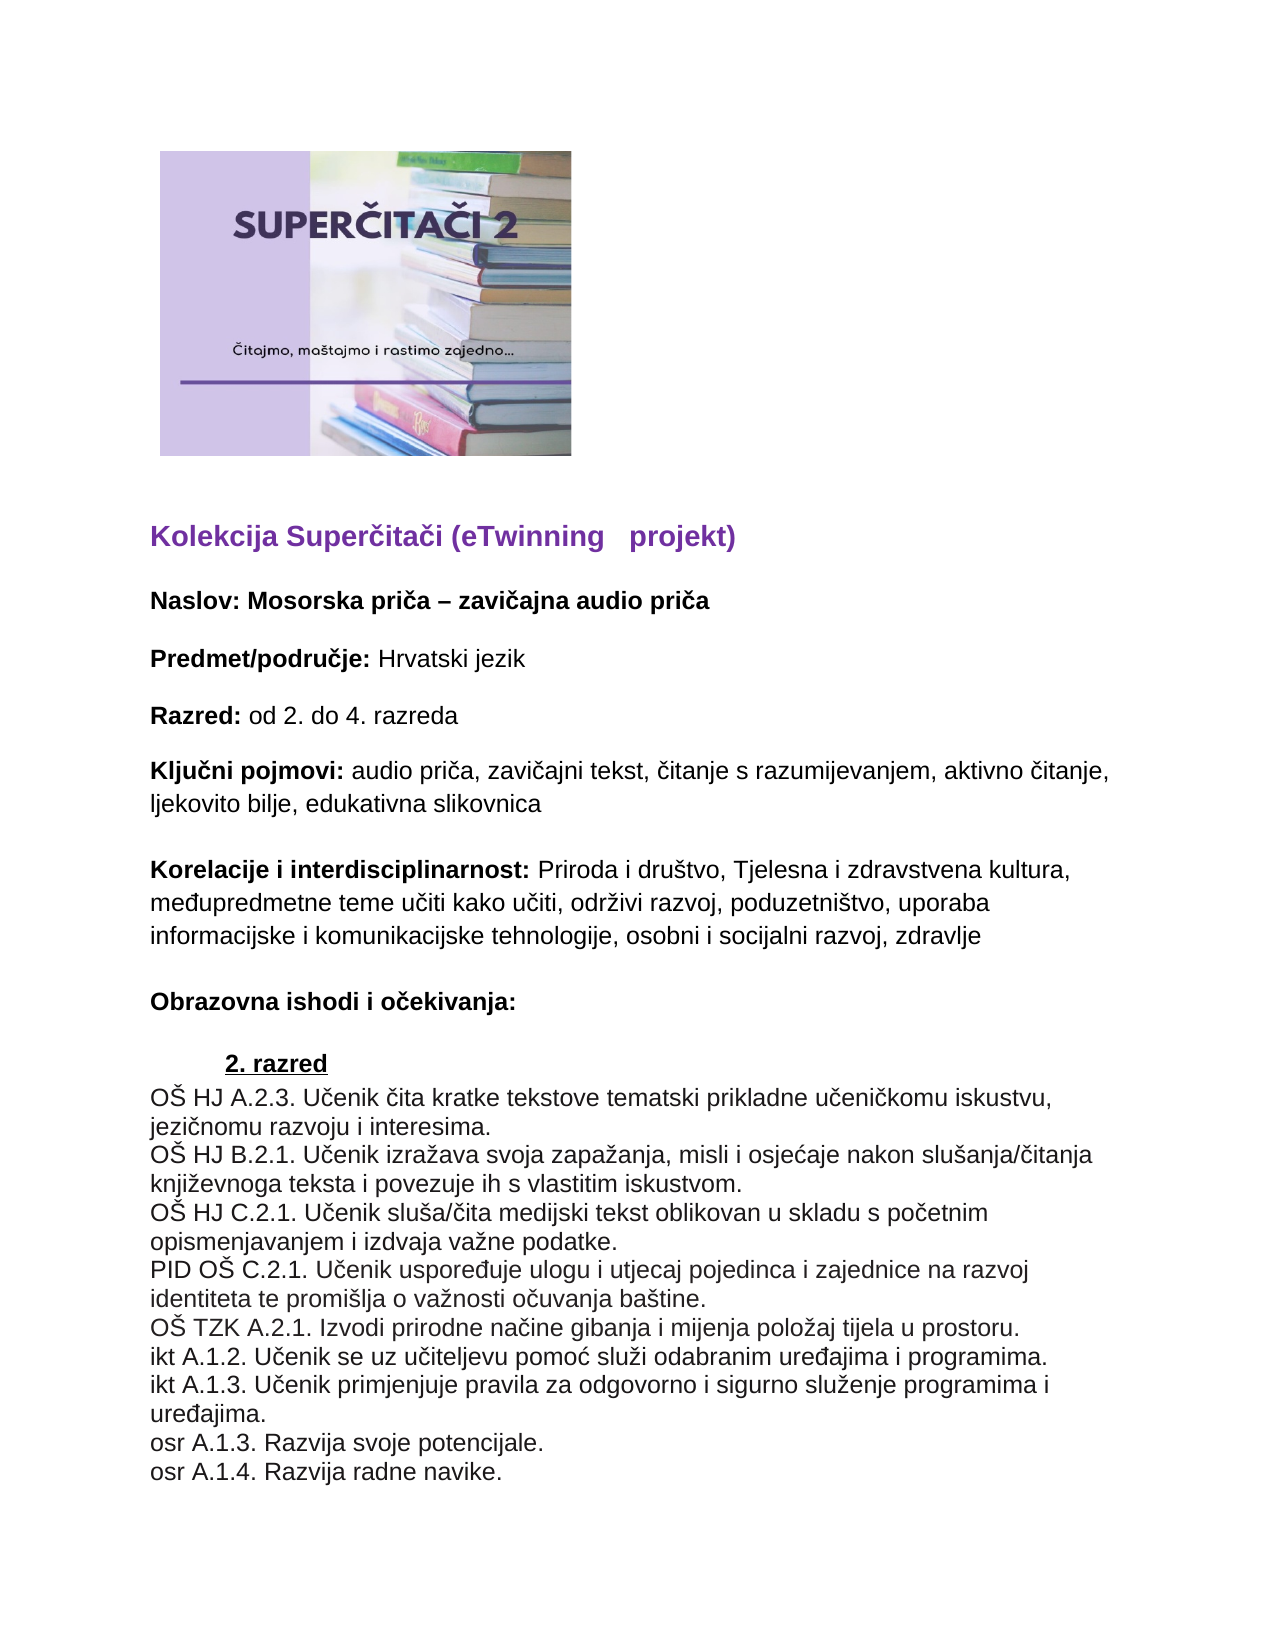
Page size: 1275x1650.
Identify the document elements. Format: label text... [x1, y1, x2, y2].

text ikt A.1.2. Učenik se uz učiteljevu pomoć služi odabranim uređajima i programima. [150, 1342, 1125, 1370]
text Ključni pojmovi: audio priča, zavičajni tekst, čitanje s razumijevanjem, aktivno čitanje, ljekovito bilje, edukativna slikovnica [150, 756, 1125, 818]
text ikt A.1.3. Učenik primjenjuje pravila za odgovorno i sigurno služenje programima i uređajima. [150, 1370, 1125, 1428]
text 2. razred [225, 1049, 1125, 1078]
text Razred: od 2. do 4. razreda [150, 701, 1125, 756]
text OŠ HJ B.2.1. Učenik izražava svoja zapažanja, misli i osjećaje nakon slušanja/čitanja književnoga teksta i povezuje ih s vlastitim iskustvom. [150, 1140, 1125, 1198]
text osr A.1.3. Razvija svoje potencijale. [150, 1428, 1125, 1457]
picture [160, 151, 572, 456]
text osr A.1.4. Razvija radne navike. [150, 1457, 1125, 1485]
text OŠ HJ C.2.1. Učenik sluša/čita medijski tekst oblikovan u skladu s početnim opismenjavanjem i izdvaja važne podatke. [150, 1198, 1125, 1255]
text Korelacije i interdisciplinarnost: Priroda i društvo, Tjelesna i zdravstvena kultura, međupredmetne teme učiti kako učiti, održivi razvoj, poduzetništvo, uporaba informacijske i komunikacijske tehnologije, osobni i socijalni razvoj, zdravlje [150, 855, 1125, 950]
text PID OŠ C.2.1. Učenik uspoređuje ulogu i utjecaj pojedinca i zajednice na razvoj identiteta te promišlja o važnosti očuvanja baštine. [150, 1255, 1125, 1313]
text Obrazovna ishodi i očekivanja: [150, 987, 1125, 1016]
text Predmet/područje: Hrvatski jezik [150, 615, 1125, 672]
text Naslov: Mosorska priča – zavičajna audio priča [150, 586, 1125, 615]
text Kolekcija Superčitači (eTwinning projekt) [150, 519, 1125, 552]
text OŠ TZK A.2.1. Izvodi prirodne načine gibanja i mijenja položaj tijela u prostoru. [150, 1313, 1125, 1342]
text OŠ HJ A.2.3. Učenik čita kratke tekstove tematski prikladne učeničkomu iskustvu, jezičnomu razvoju i interesima. [150, 1083, 1125, 1140]
